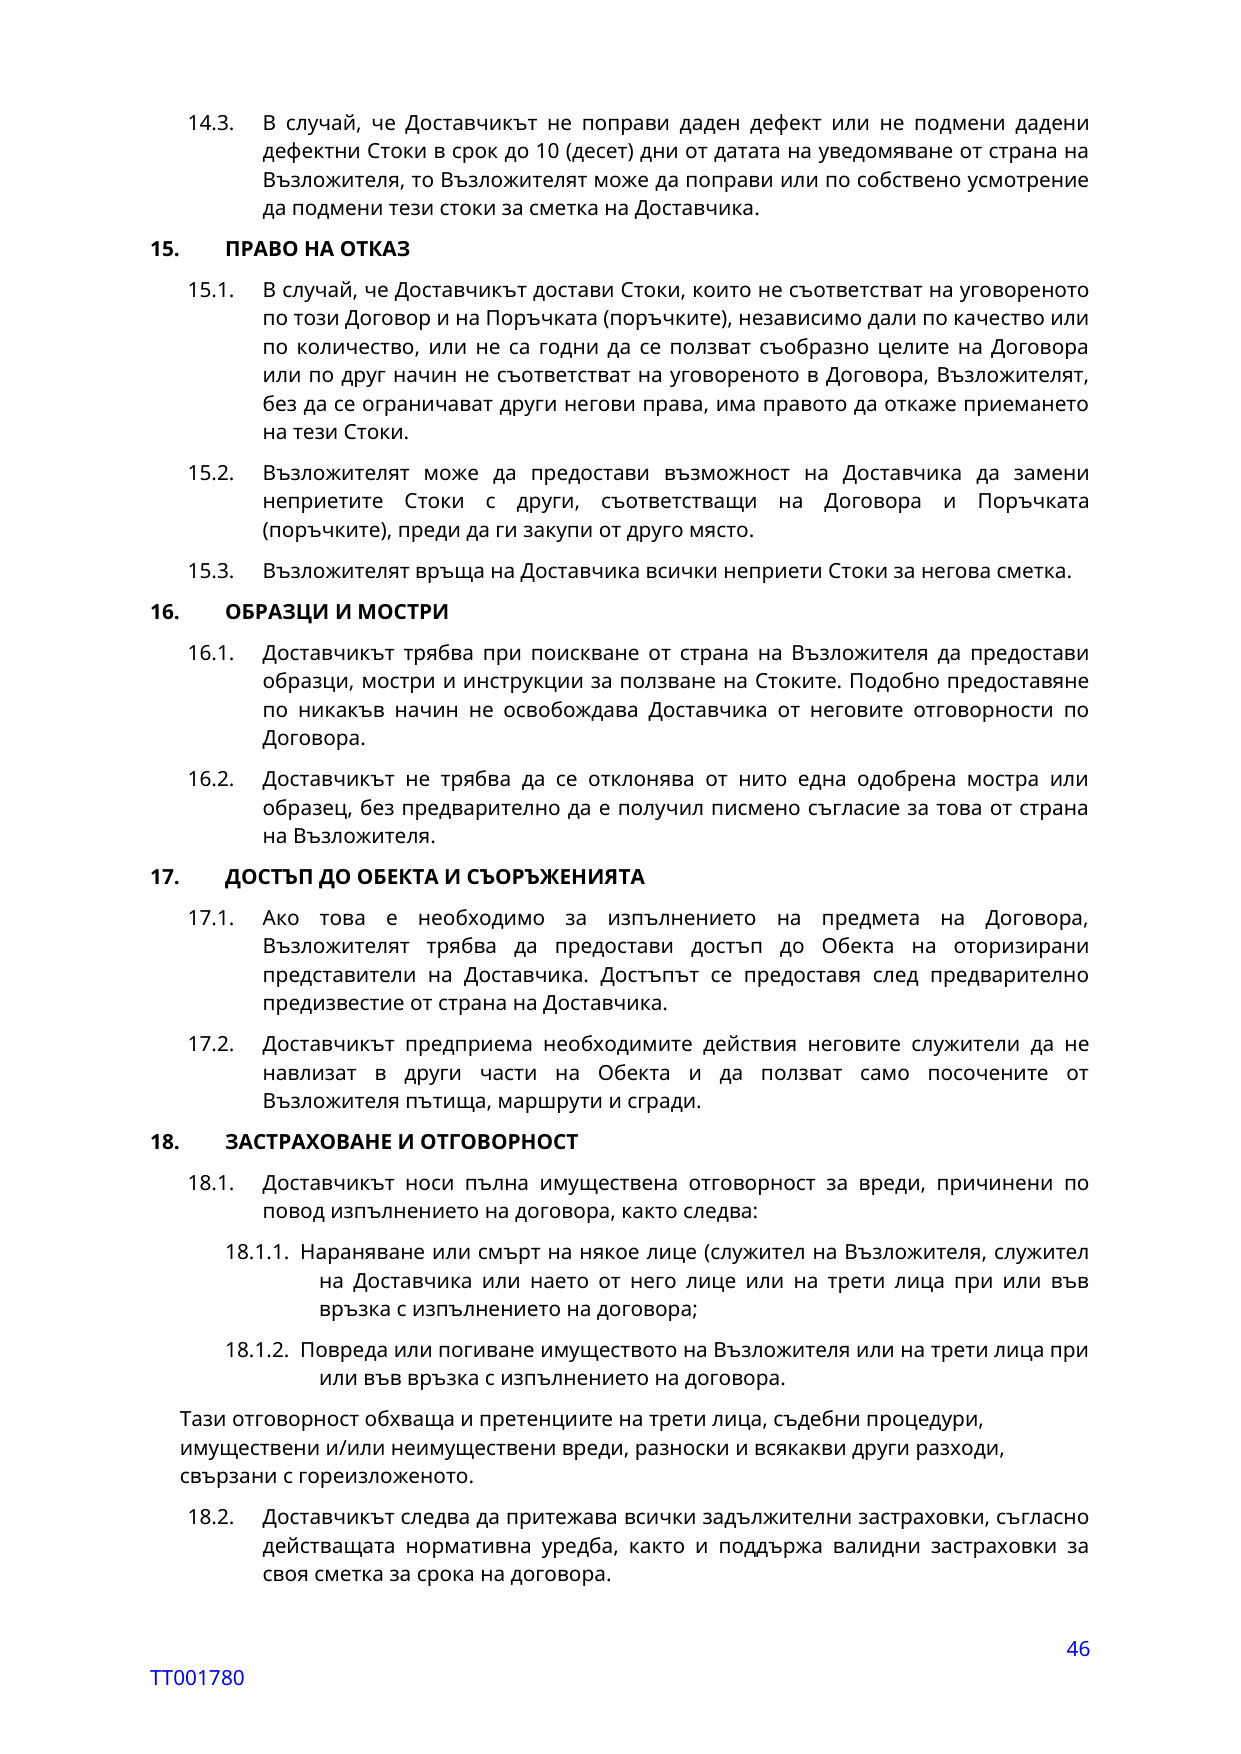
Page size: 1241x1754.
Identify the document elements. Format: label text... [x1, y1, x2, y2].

list Ако това е необходимо за изпълнението на предмета на Договора, Възложителят трябва да предостави достъп до Обекта на оторизирани представители на Доставчика. Достъпът се предоставя след предварително предизвестие от страна на Доставчика. [187, 903, 1090, 1017]
list ЗАСТРАХОВАНЕ И ОТГОВОРНОСТ [150, 1127, 1090, 1155]
list В случай, че Доставчикът не поправи даден дефект или не подмени дадени дефектни Стоки в срок до 10 (десет) дни от датата на уведомяване от страна на Възложителя, то Възложителят може да поправи или по собствено усмотрение да подмени тези стоки за сметка на Доставчика. [187, 108, 1090, 222]
list Доставчикът носи пълна имуществена отговорност за вреди, причинени по повод изпълнението на договора, както следва: [187, 1168, 1090, 1225]
list Доставчикът не трябва да се отклонява от нито една одобрена мостра или образец, без предварително да е получил писмено съгласие за това от страна на Възложителя. [187, 764, 1090, 849]
list ОБРАЗЦИ И МОСТРИ [150, 597, 1090, 625]
list Нараняване или смърт на някое лице (служител на Възложителя, служител на Доставчика или наето от него лице или на трети лица при или във връзка с изпълнението на договора; [225, 1237, 1090, 1323]
list Доставчикът трябва при поискване от страна на Възложителя да предостави образци, мостри и инструкции за ползване на Стоките. Подобно предоставяне по никакъв начин не освобождава Доставчика от неговите отговорности по Договора. [187, 638, 1090, 752]
list ДОСТЪП ДО ОБЕКТА И СЪОРЪЖЕНИЯТА [150, 862, 1090, 890]
list Възложителят може да предостави възможност на Доставчика да замени неприетите Стоки с други, съответстващи на Договора и Поръчката (поръчките), преди да ги закупи от друго място. [187, 458, 1090, 543]
list Доставчикът следва да притежава всички задължителни застраховки, съгласно действащата нормативна уредба, както и поддържа валидни застраховки за своя сметка за срока на договора. [187, 1502, 1090, 1588]
list ПРАВО НА ОТКАЗ [150, 234, 1090, 263]
list Доставчикът предприема необходимите действия неговите служители да не навлизат в други части на Обекта и да ползват само посочените от Възложителя пътища, маршрути и сгради. [187, 1029, 1090, 1114]
list Повреда или погиване имуществото на Възложителя или на трети лица при или във връзка с изпълнението на договора. [225, 1335, 1090, 1392]
text Тази отговорност обхваща и претенциите на трети лица, съдебни процедури, имуществени и/или неимуществени вреди, разноски и всякакви други разходи, свързани с гореизложеното. [179, 1404, 1090, 1490]
list В случай, че Доставчикът достави Стоки, които не съответстват на уговореното по този Договор и на Поръчката (поръчките), независимо дали по качество или по количество, или не са годни да се ползват съобразно целите на Договора или по друг начин не съответстват на уговореното в Договора, Възложителят, без да се ограничават други негови права, има правото да откаже приемането на тези Стоки. [187, 275, 1090, 446]
list Възложителят връща на Доставчика всички неприети Стоки за негова сметка. [187, 556, 1090, 584]
